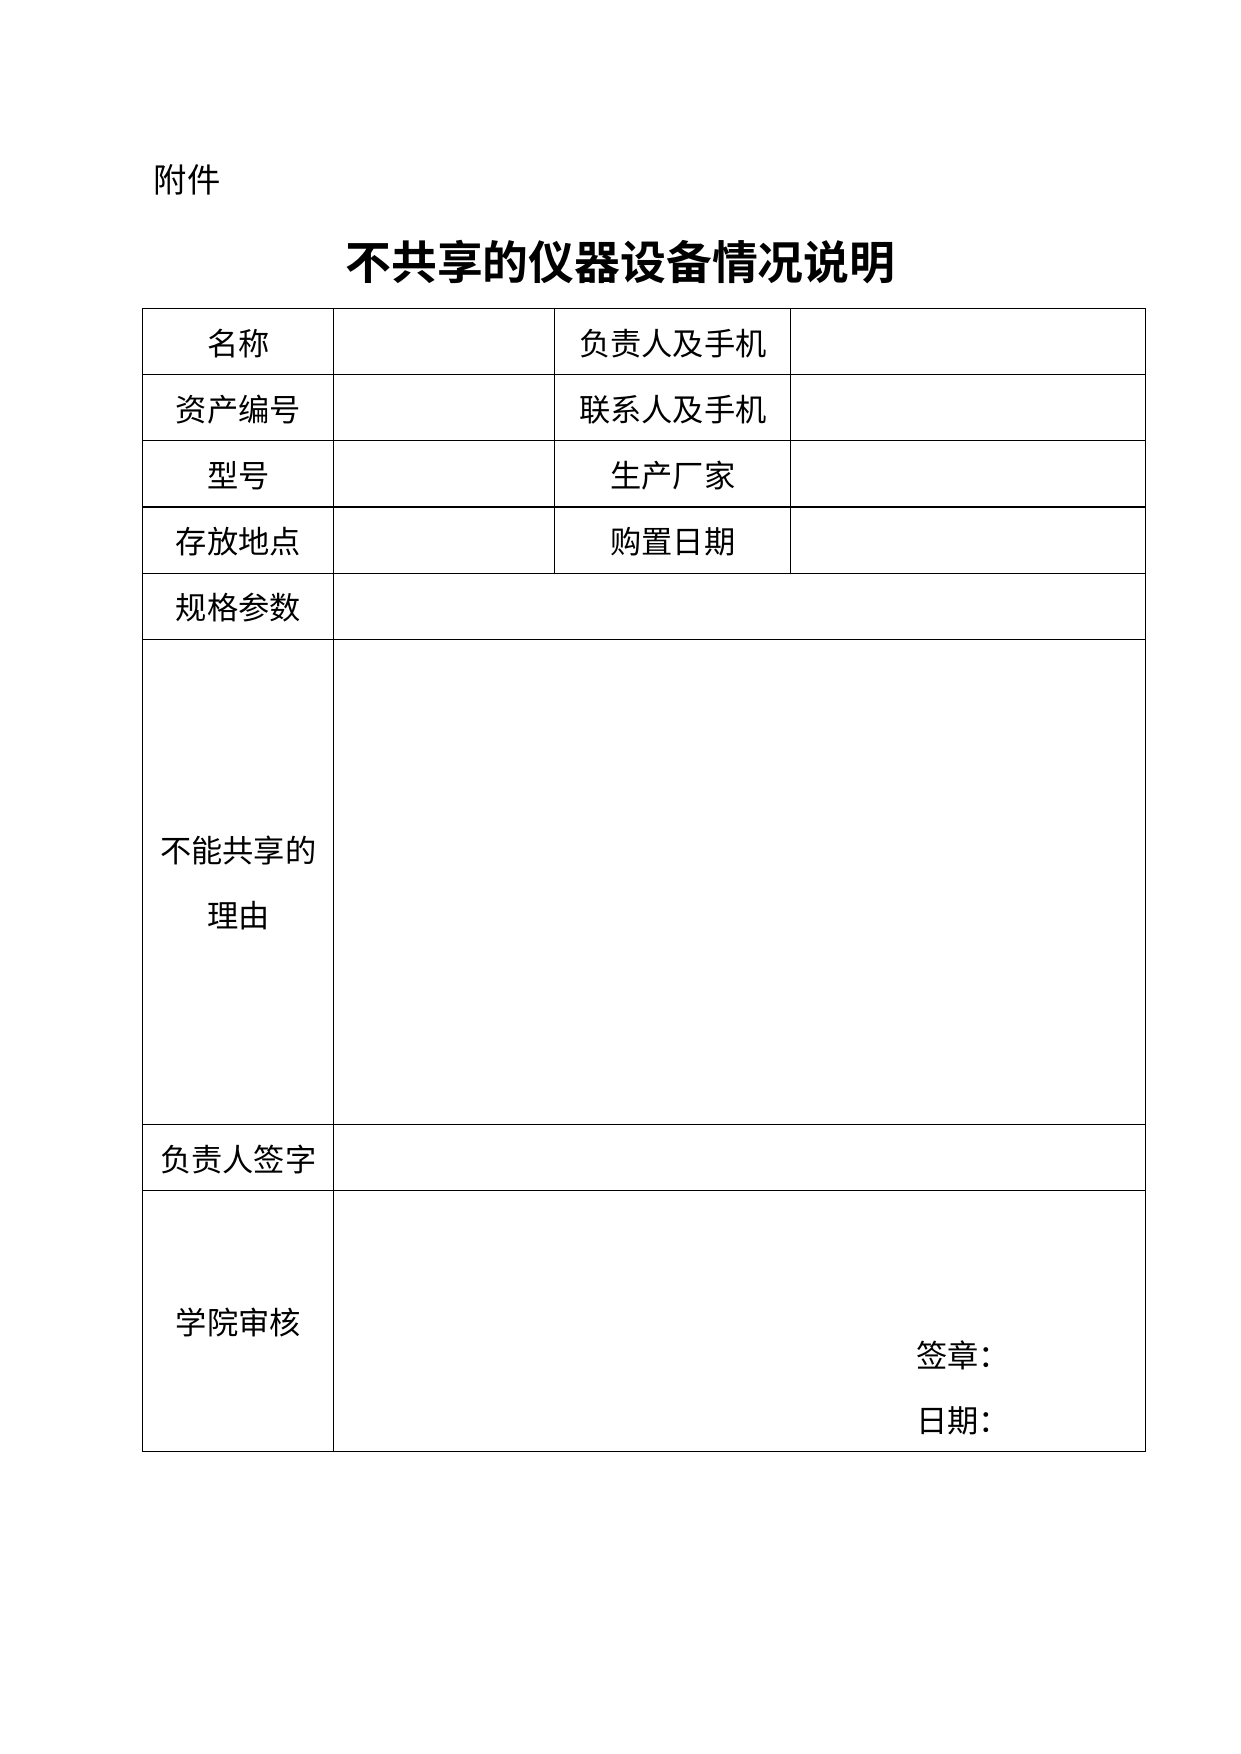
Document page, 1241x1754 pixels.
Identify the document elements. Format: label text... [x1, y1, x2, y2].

table_cell 型号 [143, 441, 333, 506]
table_cell [334, 640, 1145, 1124]
table_cell [334, 508, 554, 572]
table_cell 学院审核 [143, 1191, 333, 1451]
table_cell [791, 508, 1145, 572]
table_cell 签章： 日期： [334, 1191, 1145, 1451]
table_header 负责人及手机 [555, 309, 790, 374]
text 附件 [153, 146, 1087, 211]
table_cell 不能共享的理由 [143, 640, 333, 1124]
text 不共享的仪器设备情况说明 [153, 211, 1087, 308]
table_cell 存放地点 [143, 508, 333, 572]
table_cell 联系人及手机 [555, 375, 790, 440]
table_cell [334, 1125, 1145, 1190]
table_header [791, 309, 1145, 374]
table_cell 生产厂家 [555, 441, 790, 506]
table_cell 资产编号 [143, 375, 333, 440]
table_cell 负责人签字 [143, 1125, 333, 1190]
table_header 名称 [143, 309, 333, 374]
table_cell [334, 441, 554, 506]
table_cell 购置日期 [555, 508, 790, 572]
table_cell [334, 574, 1145, 638]
table_cell 规格参数 [143, 574, 333, 638]
table_cell [334, 375, 554, 440]
table_cell [791, 375, 1145, 440]
table_cell [791, 441, 1145, 506]
table_header [334, 309, 554, 374]
